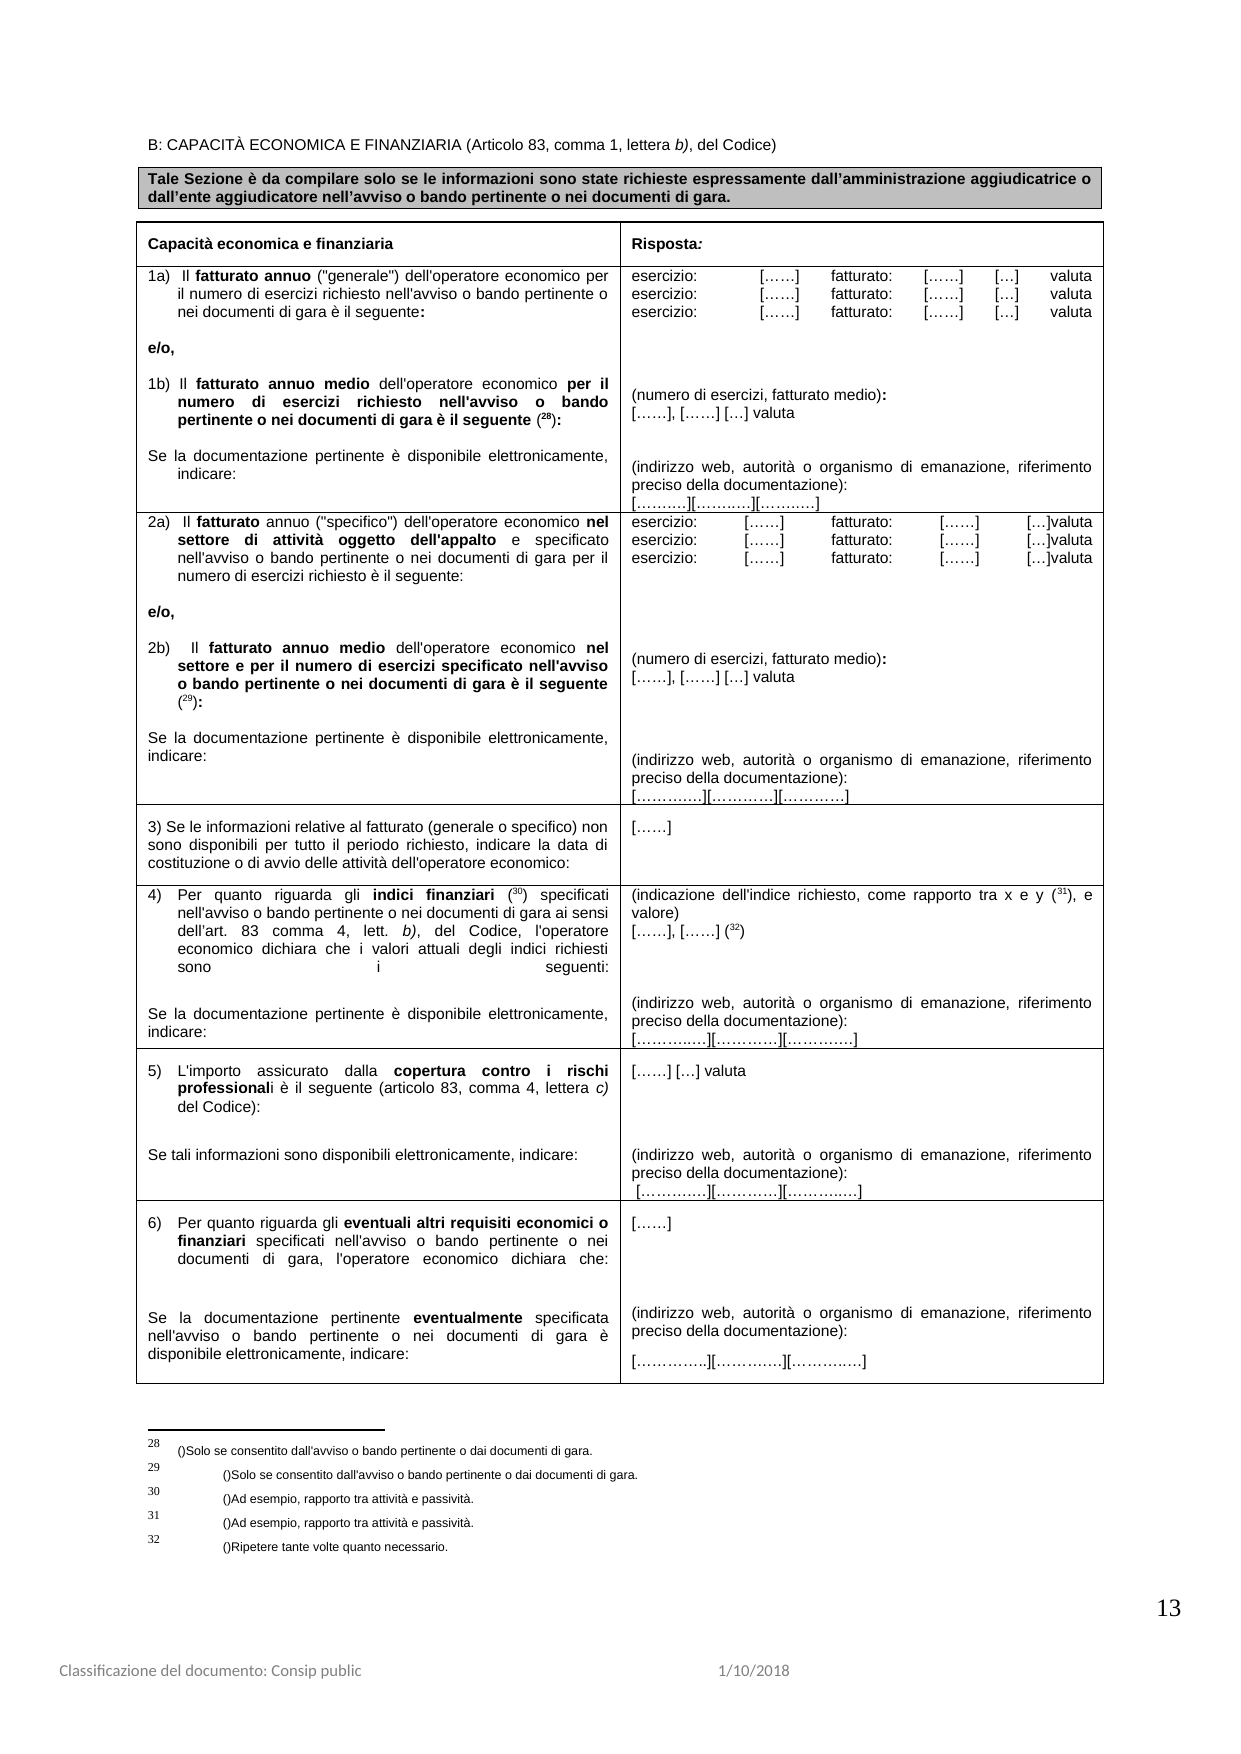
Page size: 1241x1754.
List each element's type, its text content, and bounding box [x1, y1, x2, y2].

title B: Capacità economica e finanziaria (Articolo 83, comma 1, lettera b), del Codice) [148, 136, 1093, 154]
table_cell esercizio: [……] fatturato: [……] […] valuta esercizio: [……] fatturato: [……] […] valuta esercizio: [……] fatturato: [……] […] valuta (numero di esercizi, fatturato medio): [……], [……] […] valuta (indirizzo web, autorità o organismo di emanazione, riferimento preciso della documentazione): […….…][……..…][……..…] [621, 267, 1103, 512]
table_cell [……] […] valuta (indirizzo web, autorità o organismo di emanazione, riferimento preciso della documentazione): [……….…][…………][………..…] [621, 1049, 1103, 1200]
table_cell 3) Se le informazioni relative al fatturato (generale o specifico) non sono disponibili per tutto il periodo richiesto, indicare la data di costituzione o di avvio delle attività dell'operatore economico: [137, 805, 620, 884]
table_cell [……] [621, 805, 1103, 884]
table_cell Per quanto riguarda gli indici finanziari () specificati nell'avviso o bando pertinente o nei documenti di gara ai sensi dell’art. 83 comma 4, lett. b), del Codice, l'operatore economico dichiara che i valori attuali degli indici richiesti sono i seguenti: Se la documentazione pertinente è disponibile elettronicamente, indicare: [137, 886, 620, 1048]
table_cell 2a) Il fatturato annuo ("specifico") dell'operatore economico nel settore di attività oggetto dell'appalto e specificato nell'avviso o bando pertinente o nei documenti di gara per il numero di esercizi richiesto è il seguente: e/o, 2b) Il fatturato annuo medio dell'operatore economico nel settore e per il numero di esercizi specificato nell'avviso o bando pertinente o nei documenti di gara è il seguente (): Se la documentazione pertinente è disponibile elettronicamente, indicare: [137, 513, 620, 804]
table_cell 1a) Il fatturato annuo ("generale") dell'operatore economico per il numero di esercizi richiesto nell'avviso o bando pertinente o nei documenti di gara è il seguente: e/o, 1b) Il fatturato annuo medio dell'operatore economico per il numero di esercizi richiesto nell'avviso o bando pertinente o nei documenti di gara è il seguente (): Se la documentazione pertinente è disponibile elettronicamente, indicare: [137, 267, 620, 512]
table_cell [……] (indirizzo web, autorità o organismo di emanazione, riferimento preciso della documentazione): […………..][……….…][………..…] [621, 1201, 1103, 1383]
table_cell (indicazione dell'indice richiesto, come rapporto tra x e y (), e valore) [……], [……] () (indirizzo web, autorità o organismo di emanazione, riferimento preciso della documentazione): [………..…][…………][……….…] [621, 886, 1103, 1048]
table_cell esercizio: [……] fatturato: [……] […]valuta esercizio: [……] fatturato: [……] […]valuta esercizio: [……] fatturato: [……] […]valuta (numero di esercizi, fatturato medio): [……], [……] […] valuta (indirizzo web, autorità o organismo di emanazione, riferimento preciso della documentazione): [……….…][…………][…………] [621, 513, 1103, 804]
table_header Risposta: [621, 223, 1103, 266]
table_cell L'importo assicurato dalla copertura contro i rischi professionali è il seguente (articolo 83, comma 4, lettera c) del Codice): Se tali informazioni sono disponibili elettronicamente, indicare: [137, 1049, 620, 1200]
text Tale Sezione è da compilare solo se le informazioni sono state richieste espressamente dall’amministrazione aggiudicatrice o dall’ente aggiudicatore nell’avviso o bando pertinente o nei documenti di gara. [139, 168, 1101, 208]
table_header Capacità economica e finanziaria [137, 223, 620, 266]
table_cell Per quanto riguarda gli eventuali altri requisiti economici o finanziari specificati nell'avviso o bando pertinente o nei documenti di gara, l'operatore economico dichiara che: Se la documentazione pertinente eventualmente specificata nell'avviso o bando pertinente o nei documenti di gara è disponibile elettronicamente, indicare: [137, 1201, 620, 1383]
